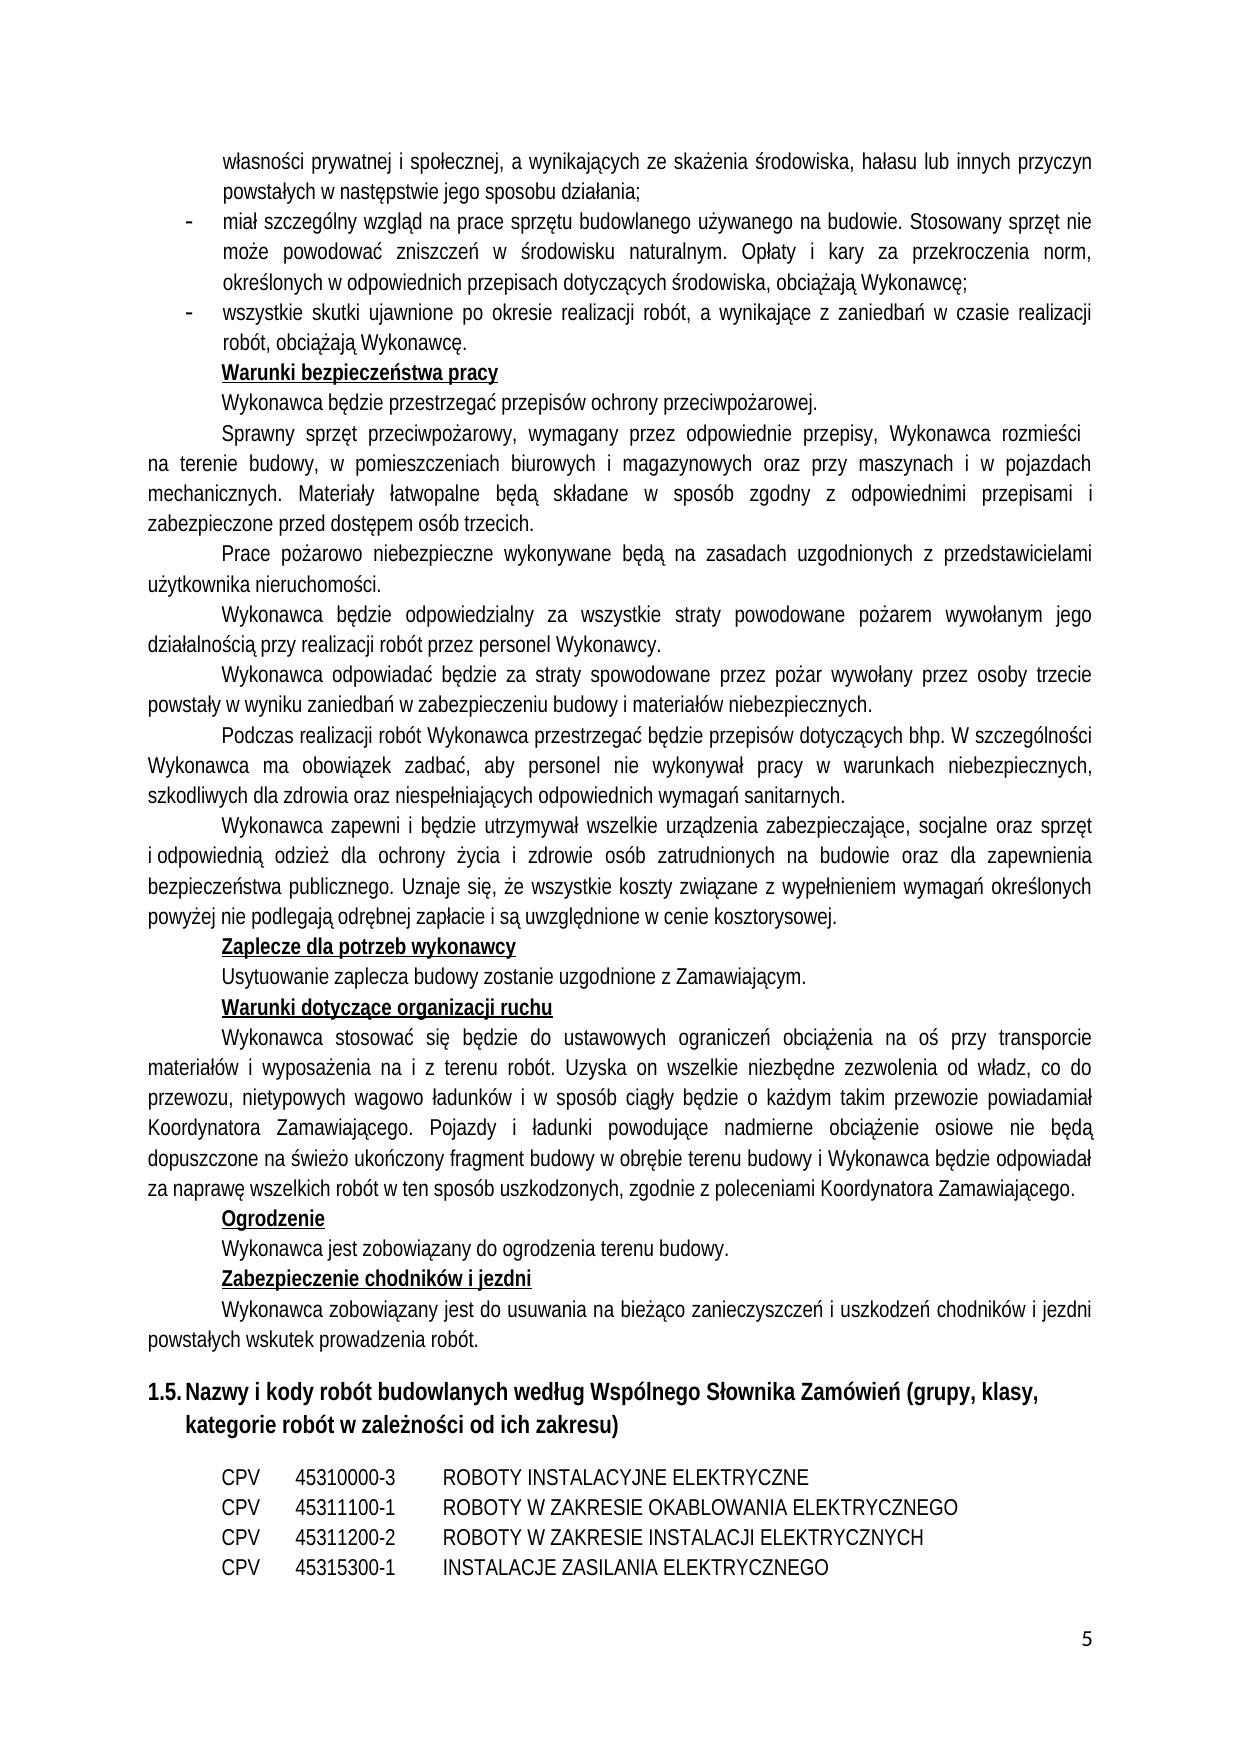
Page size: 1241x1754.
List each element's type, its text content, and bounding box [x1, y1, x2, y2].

text Warunki dotyczące organizacji ruchu [148, 993, 1093, 1020]
list miał szczególny wzgląd na prace sprzętu budowlanego używanego na budowie. Stosowany sprzęt nie może powodować zniszczeń w środowisku naturalnym. Opłaty i kary za przekroczenia norm, określonych w odpowiednich przepisach dotyczących środowiska, obciążają Wykonawcę; [185, 208, 1093, 295]
text Wykonawca zapewni i będzie utrzymywał wszelkie urządzenia zabezpieczające, socjalne oraz sprzęt i odpowiednią odzież dla ochrony życia i zdrowie osób zatrudnionych na budowie oraz dla zapewnienia bezpieczeństwa publicznego. Uznaje się, że wszystkie koszty związane z wypełnieniem wymagań określonych powyżej nie podlegają odrębnej zapłacie i są uwzględnione w cenie kosztorysowej. [148, 812, 1093, 929]
text CPV 45311200-2 ROBOTY W ZAKRESIE INSTALACJI ELEKTRYCZNYCH [148, 1524, 1093, 1550]
text Wykonawca zobowiązany jest do usuwania na bieżąco zanieczyszczeń i uszkodzeń chodników i jezdni powstałych wskutek prowadzenia robót. [148, 1296, 1093, 1352]
list Nazwy i kody robót budowlanych według Wspólnego Słownika Zamówień (grupy, klasy, kategorie robót w zależności od ich zakresu) [148, 1377, 1093, 1438]
text CPV 45310000-3 ROBOTY INSTALACYJNE ELEKTRYCZNE [148, 1463, 1093, 1490]
text Sprawny sprzęt przeciwpożarowy, wymagany przez odpowiednie przepisy, Wykonawca rozmieści na terenie budowy, w pomieszczeniach biurowych i magazynowych oraz przy maszynach i w pojazdach mechanicznych. Materiały łatwopalne będą składane w sposób zgodny z odpowiednimi przepisami i zabezpieczone przed dostępem osób trzecich. [148, 419, 1093, 536]
text Warunki bezpieczeństwa pracy [148, 359, 1093, 385]
list wszystkie skutki ujawnione po okresie realizacji robót, a wynikające z zaniedbań w czasie realizacji robót, obciążają Wykonawcę. [185, 299, 1093, 355]
text Zabezpieczenie chodników i jezdni [148, 1265, 1093, 1292]
text CPV 45311100-1 ROBOTY W ZAKRESIE OKABLOWANIA ELEKTRYCZNEGO [148, 1494, 1093, 1520]
text Podczas realizacji robót Wykonawca przestrzegać będzie przepisów dotyczących bhp. W szczególności Wykonawca ma obowiązek zadbać, aby personel nie wykonywał pracy w warunkach niebezpiecznych, szkodliwych dla zdrowia oraz niespełniających odpowiednich wymagań sanitarnych. [148, 722, 1093, 808]
text Ogrodzenie [148, 1205, 1093, 1231]
text Wykonawca jest zobowiązany do ogrodzenia terenu budowy. [148, 1235, 1093, 1261]
text Wykonawca stosować się będzie do ustawowych ograniczeń obciążenia na oś przy transporcie materiałów i wyposażenia na i z terenu robót. Uzyska on wszelkie niezbędne zezwolenia od władz, co do przewozu, nietypowych wagowo ładunków i w sposób ciągły będzie o każdym takim przewozie powiadamiał Koordynatora Zamawiającego. Pojazdy i ładunki powodujące nadmierne obciążenie osiowe nie będą dopuszczone na świeżo ukończony fragment budowy w obrębie terenu budowy i Wykonawca będzie odpowiadał za naprawę wszelkich robót w ten sposób uszkodzonych, zgodnie z poleceniami Koordynatora Zamawiającego. [148, 1024, 1093, 1201]
text Usytuowanie zaplecza budowy zostanie uzgodnione z Zamawiającym. [148, 963, 1093, 989]
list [185, 148, 1093, 204]
text Zaplecze dla potrzeb wykonawcy [148, 933, 1093, 959]
text CPV 45315300-1 INSTALACJE ZASILANIA ELEKTRYCZNEGO [148, 1554, 1093, 1580]
text Prace pożarowo niebezpieczne wykonywane będą na zasadach uzgodnionych z przedstawicielami użytkownika nieruchomości. [148, 540, 1093, 597]
text Wykonawca będzie przestrzegać przepisów ochrony przeciwpożarowej. [148, 389, 1093, 416]
text Wykonawca odpowiadać będzie za straty spowodowane przez pożar wywołany przez osoby trzecie powstały w wyniku zaniedbań w zabezpieczeniu budowy i materiałów niebezpiecznych. [148, 661, 1093, 718]
text Wykonawca będzie odpowiedzialny za wszystkie straty powodowane pożarem wywołanym jego działalnością przy realizacji robót przez personel Wykonawcy. [148, 601, 1093, 657]
